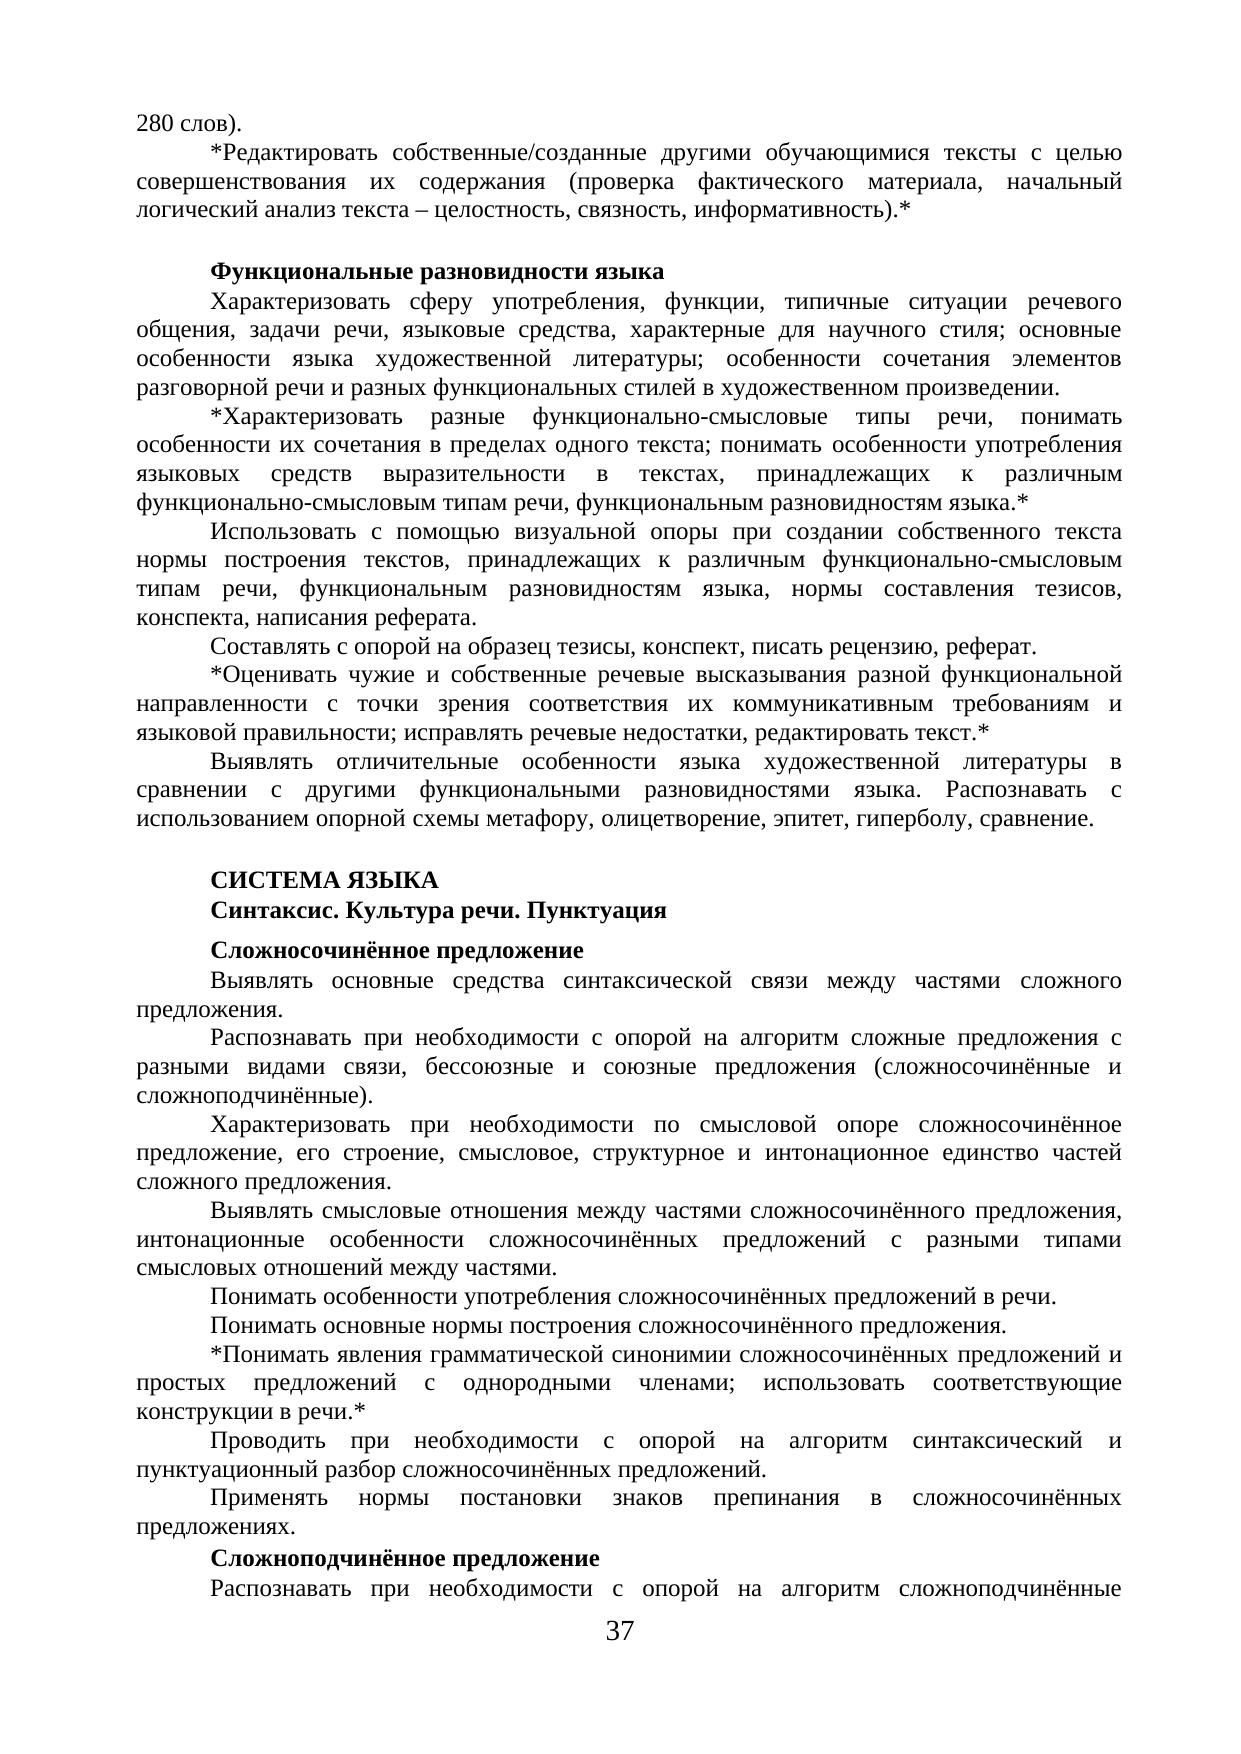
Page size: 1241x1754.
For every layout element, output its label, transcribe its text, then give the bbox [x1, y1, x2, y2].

text Понимать особенности употребления сложносочинённых предложений в речи. [136, 1281, 1122, 1310]
subtitle Сложносочинённое предложение [210, 932, 1165, 965]
subtitle Сложноподчинённое предложение [210, 1540, 1165, 1573]
text Проводить при необходимости с опорой на алгоритм синтаксический и пунктуационный разбор сложносочинённых предложений. [136, 1425, 1122, 1482]
text Использовать с помощью визуальной опоры при создании собственного текста нормы построения текстов, принадлежащих к различным функционально-смысловым типам речи, функциональным разновидностям языка, нормы составления тезисов, конспекта, написания реферата. [136, 516, 1122, 631]
text Характеризовать сферу употребления, функции, типичные ситуации речевого общения, задачи речи, языковые средства, характерные для научного стиля; основные особенности языка художественной литературы; особенности сочетания элементов разговорной речи и разных функциональных стилей в художественном произведении. [136, 286, 1122, 401]
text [136, 108, 1123, 137]
text *Понимать явления грамматической синонимии сложносочинённых предложений и простых предложений с однородными членами; использовать соответствующие конструкции в речи.* [136, 1339, 1122, 1425]
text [136, 1573, 1122, 1602]
text Понимать основные нормы построения сложносочинённого предложения. [136, 1310, 1122, 1339]
text Составлять с опорой на образец тезисы, конспект, писать рецензию, реферат. [136, 631, 1122, 659]
text *Характеризовать разные функционально-смысловые типы речи, понимать особенности их сочетания в пределах одного текста; понимать особенности употребления языковых средств выразительности в текстах, принадлежащих к различным функционально-смысловым типам речи, функциональным разновидностям языка.* [136, 401, 1122, 516]
text *Оценивать чужие и собственные речевые высказывания разной функциональной направленности с точки зрения соответствия их коммуникативным требованиям и языковой правильности; исправлять речевые недостатки, редактировать текст.* [136, 659, 1122, 746]
text Распознавать при необходимости с опорой на алгоритм сложные предложения с разными видами связи, бессоюзные и союзные предложения (сложносочинённые и сложноподчинённые). [136, 1022, 1122, 1109]
text Выявлять отличительные особенности языка художественной литературы в сравнении с другими функциональными разновидностями языка. Распознавать с использованием опорной схемы метафору, олицетворение, эпитет, гиперболу, сравнение. [136, 746, 1122, 832]
text Выявлять смысловые отношения между частями сложносочинённого предложения, интонационные особенности сложносочинённых предложений с разными типами смысловых отношений между частями. [136, 1195, 1122, 1281]
subtitle Функциональные разновидности языка [210, 253, 1165, 286]
subtitle СИСТЕМА ЯЗЫКА [210, 861, 1165, 895]
text Характеризовать при необходимости по смысловой опоре сложносочинённое предложение, его строение, смысловое, структурное и интонационное единство частей сложного предложения. [136, 1109, 1122, 1195]
text Применять нормы постановки знаков препинания в сложносочинённых предложениях. [136, 1482, 1122, 1540]
text Cинтаксис. Культура речи. Пунктуация [210, 895, 1165, 923]
text Выявлять основные средства синтаксической связи между частями сложного предложения. [136, 965, 1122, 1022]
text *Редактировать собственные/созданные другими обучающимися тексты с целью совершенствования их содержания (проверка фактического материала, начальный логический анализ текста – целостность, связность, информативность).* [136, 137, 1122, 223]
